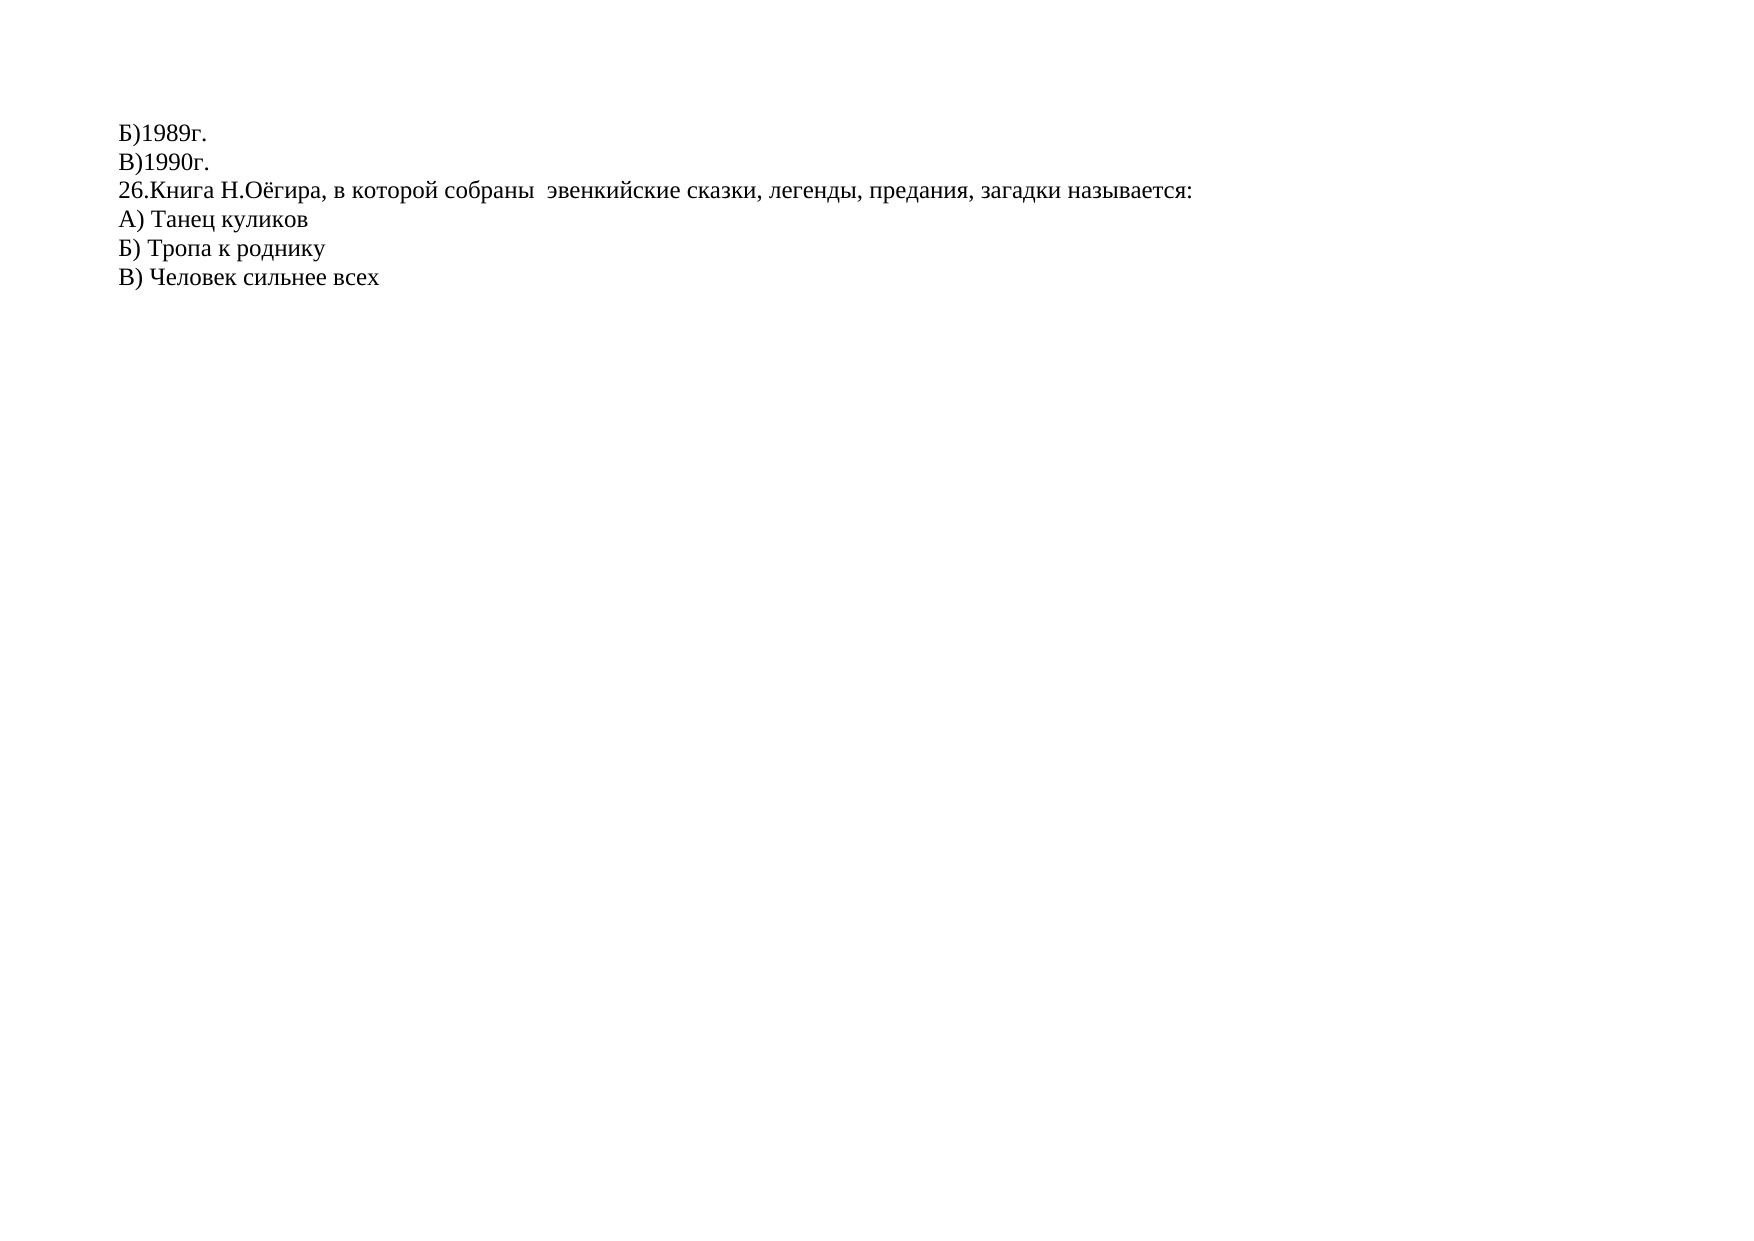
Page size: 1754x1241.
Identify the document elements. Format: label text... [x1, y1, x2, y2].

text Б) Тропа к роднику [118, 233, 1636, 262]
text Б)1989г. [118, 118, 1636, 147]
text В)1990г. [118, 147, 1636, 176]
text В) Человек сильнее всех [118, 262, 1636, 291]
text 26.Книга Н.Оёгира, в которой собраны эвенкийские сказки, легенды, предания, загадки называется: [118, 176, 1636, 204]
text А) Танец куликов [118, 204, 1636, 233]
